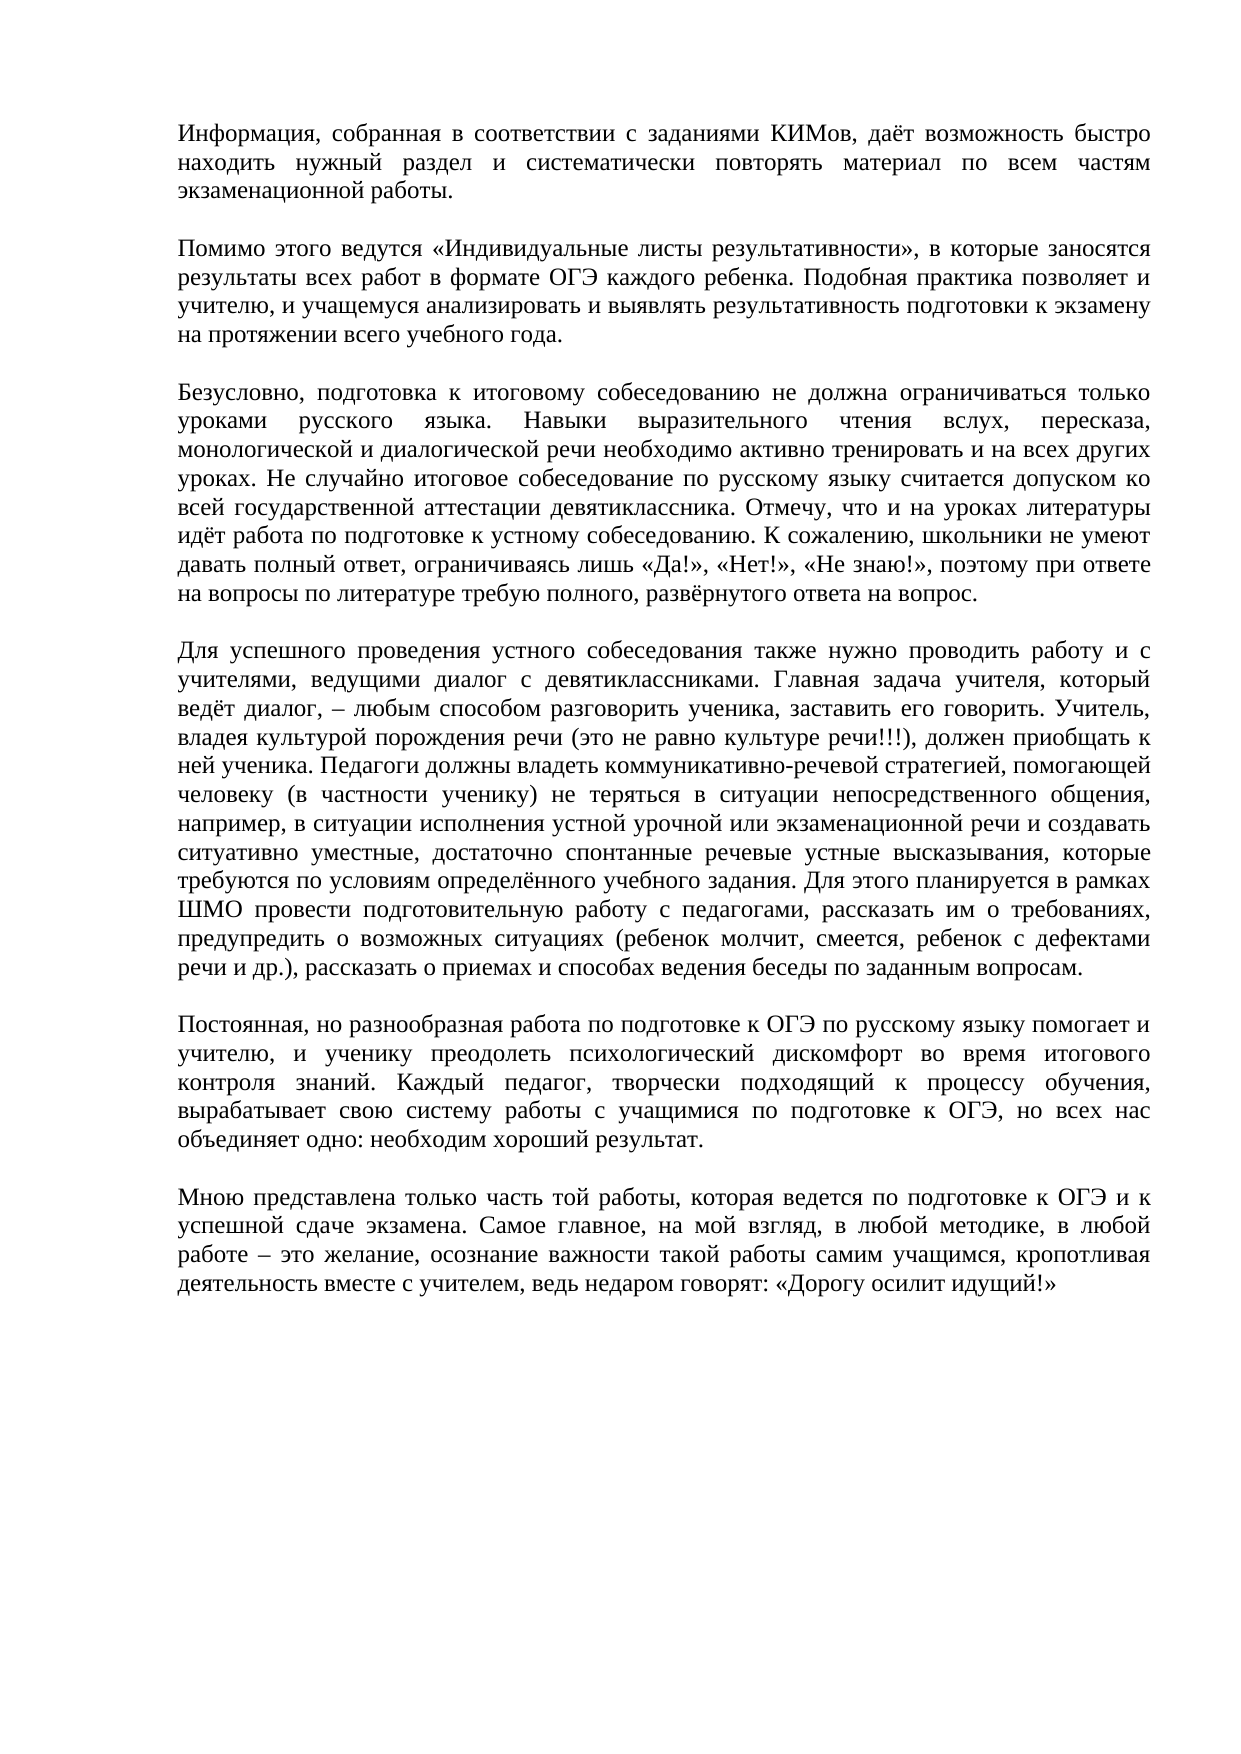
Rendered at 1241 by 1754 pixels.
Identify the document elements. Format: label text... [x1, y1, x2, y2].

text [177, 118, 1152, 204]
text Безусловно, подготовка к итоговому собеседованию не должна ограничиваться только уроками русского языка. Навыки выразительного чтения вслух, пересказа, монологической и диалогической речи необходимо активно тренировать и на всех других уроках. Не случайно итоговое собеседование по русскому языку считается допуском ко всей государственной аттестации девятиклассника. Отмечу, что и на уроках литературы идёт работа по подготовке к устному собеседованию. К сожалению, школьники не умеют давать полный ответ, ограничиваясь лишь «Да!», «Нет!», «Не знаю!», поэтому при ответе на вопросы по литературе требую полного, развёрнутого ответа на вопрос. [177, 377, 1152, 607]
text Для успешного проведения устного собеседования также нужно проводить работу и с учителями, ведущими диалог с девятиклассниками. Главная задача учителя, который ведёт диалог, – любым способом разговорить ученика, заставить его говорить. Учитель, владея культурой порождения речи (это не равно культуре речи!!!), должен приобщать к ней ученика. Педагоги должны владеть коммуникативно-речевой стратегией, помогающей человеку (в частности ученику) не теряться в ситуации непосредственного общения, например, в ситуации исполнения устной урочной или экзаменационной речи и создавать ситуативно уместные, достаточно спонтанные речевые устные высказывания, которые требуются по условиям определённого учебного задания. Для этого планируется в рамках ШМО провести подготовительную работу с педагогами, рассказать им о требованиях, предупредить о возможных ситуациях (ребенок молчит, смеется, ребенок с дефектами речи и др.), рассказать о приемах и способах ведения беседы по заданным вопросам. [177, 636, 1152, 981]
text Мною представлена только часть той работы, которая ведется по подготовке к ОГЭ и к успешной сдаче экзамена. Самое главное, на мой взгляд, в любой методике, в любой работе – это желание, осознание важности такой работы самим учащимся, кропотливая деятельность вместе с учителем, ведь недаром говорят: «Дорогу осилит идущий!» [177, 1182, 1152, 1297]
text Помимо этого ведутся «Индивидуальные листы результативности», в которые заносятся результаты всех работ в формате ОГЭ каждого ребенка. Подобная практика позволяет и учителю, и учащемуся анализировать и выявлять результативность подготовки к экзамену на протяжении всего учебного года. [177, 233, 1152, 348]
text Постоянная, но разнообразная работа по подготовке к ОГЭ по русскому языку помогает и учителю, и ученику преодолеть психологический дискомфорт во время итогового контроля знаний. Каждый педагог, творчески подходящий к процессу обучения, вырабатывает свою систему работы с учащимися по подготовке к ОГЭ, но всех нас объединяет одно: необходим хороший результат. [177, 1009, 1152, 1153]
